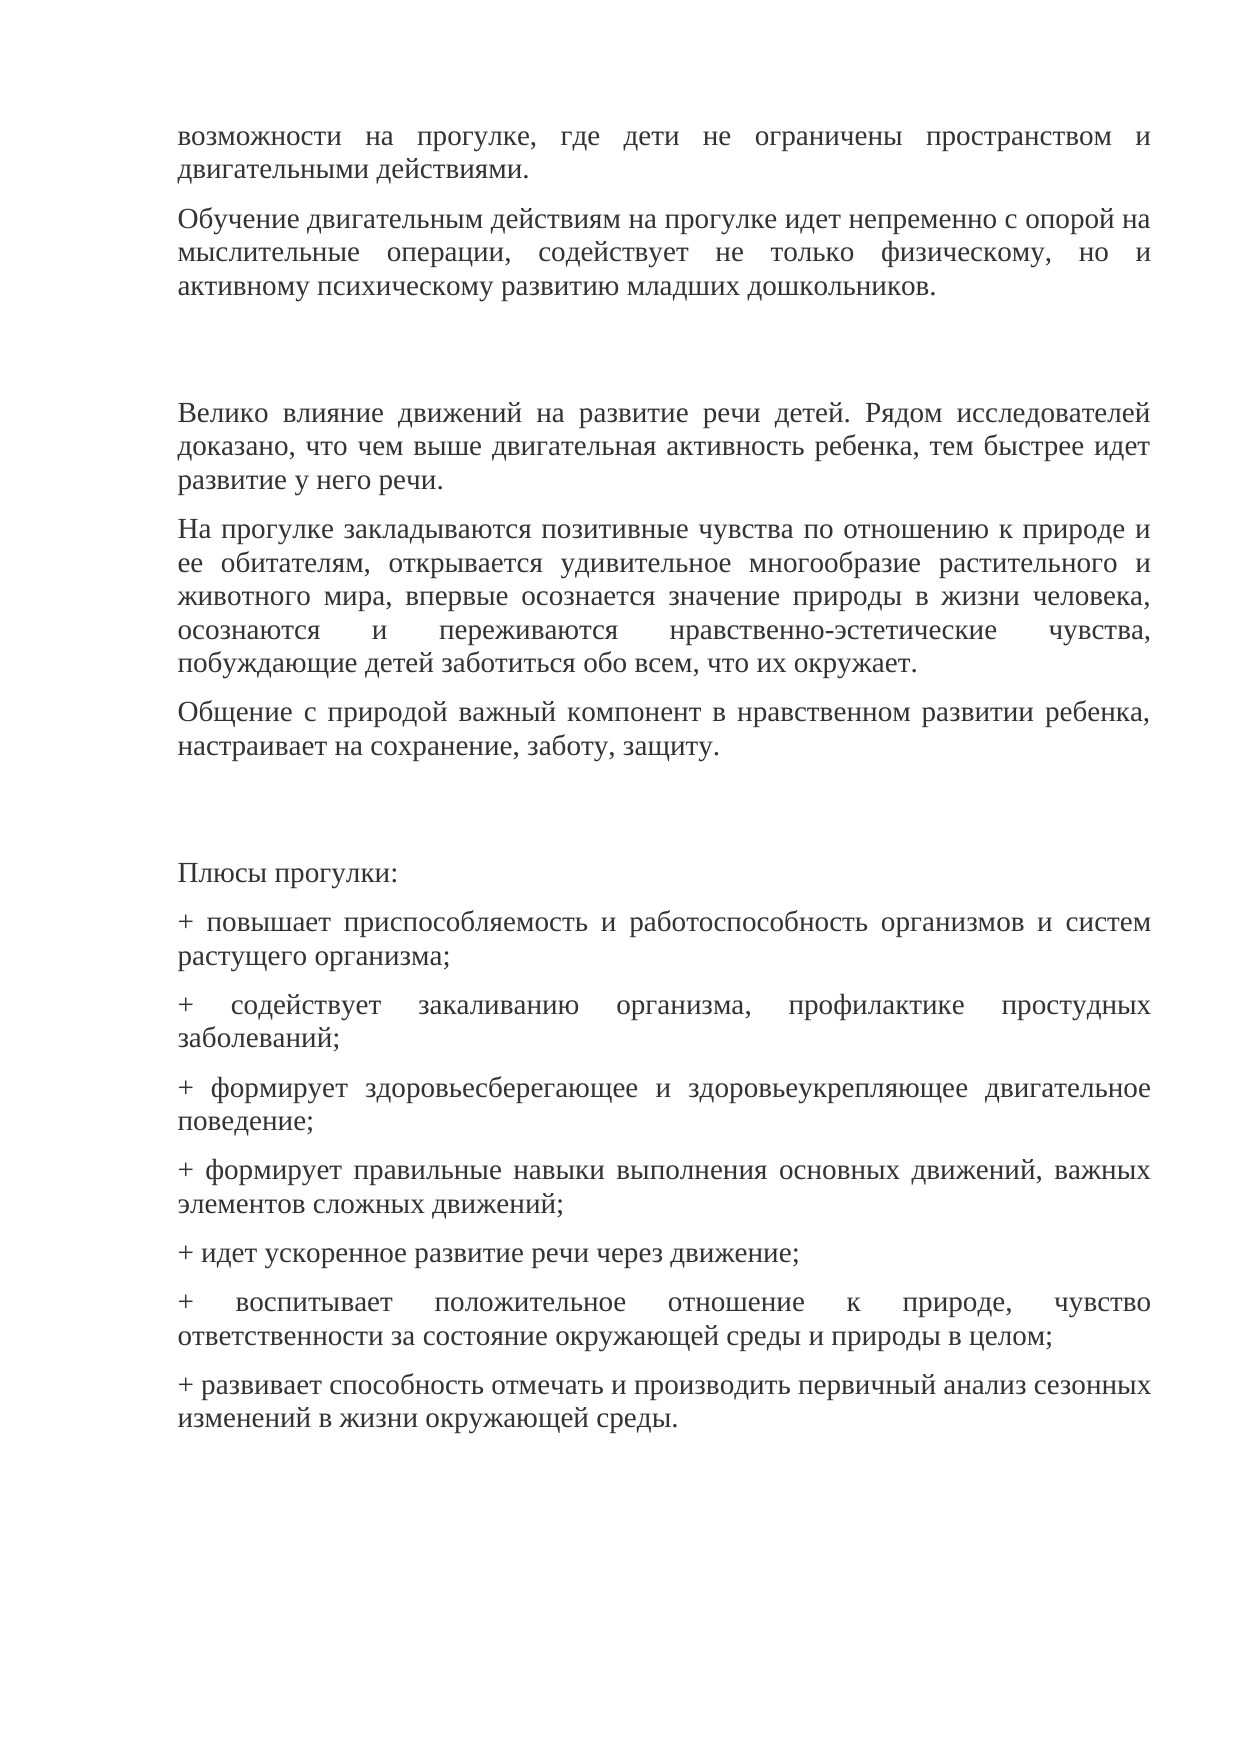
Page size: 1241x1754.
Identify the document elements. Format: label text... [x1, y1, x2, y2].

text + содействует закаливанию организма, профилактике простудных заболеваний; [177, 987, 1152, 1054]
text Обучение двигательным действиям на прогулке идет непременно с опорой на мыслительные операции, содействует не только физическому, но и активному психическому развитию младших дошкольников. [177, 201, 1152, 301]
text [177, 118, 1152, 185]
text + идет ускоренное развитие речи через движение; [177, 1235, 1152, 1269]
text + формирует здоровьесберегающее и здоровьеукрепляющее двигательное поведение; [177, 1070, 1152, 1137]
text + развивает способность отмечать и производить первичный анализ сезонных изменений в жизни окружающей среды. [177, 1367, 1152, 1434]
text На прогулке закладываются позитивные чувства по отношению к природе и ее обитателям, открывается удивительное многообразие растительного и животного мира, впервые осознается значение природы в жизни человека, осознаются и переживаются нравственно-эстетические чувства, побуждающие детей заботиться обо всем, что их окружает. [177, 511, 1152, 679]
text Общение с природой важный компонент в нравственном развитии ребенка, настраивает на сохранение, заботу, защиту. [177, 694, 1152, 762]
text Велико влияние движений на развитие речи детей. Рядом исследователей доказано, что чем выше двигательная активность ребенка, тем быстрее идет развитие у него речи. [177, 395, 1152, 496]
text Плюсы прогулки: [177, 855, 1152, 889]
text + формирует правильные навыки выполнения основных движений, важных элементов сложных движений; [177, 1152, 1152, 1219]
text + повышает приспособляемость и работоспособность организмов и систем растущего организма; [177, 904, 1152, 971]
text + воспитывает положительное отношение к природе, чувство ответственности за состояние окружающей среды и природы в целом; [177, 1284, 1152, 1351]
